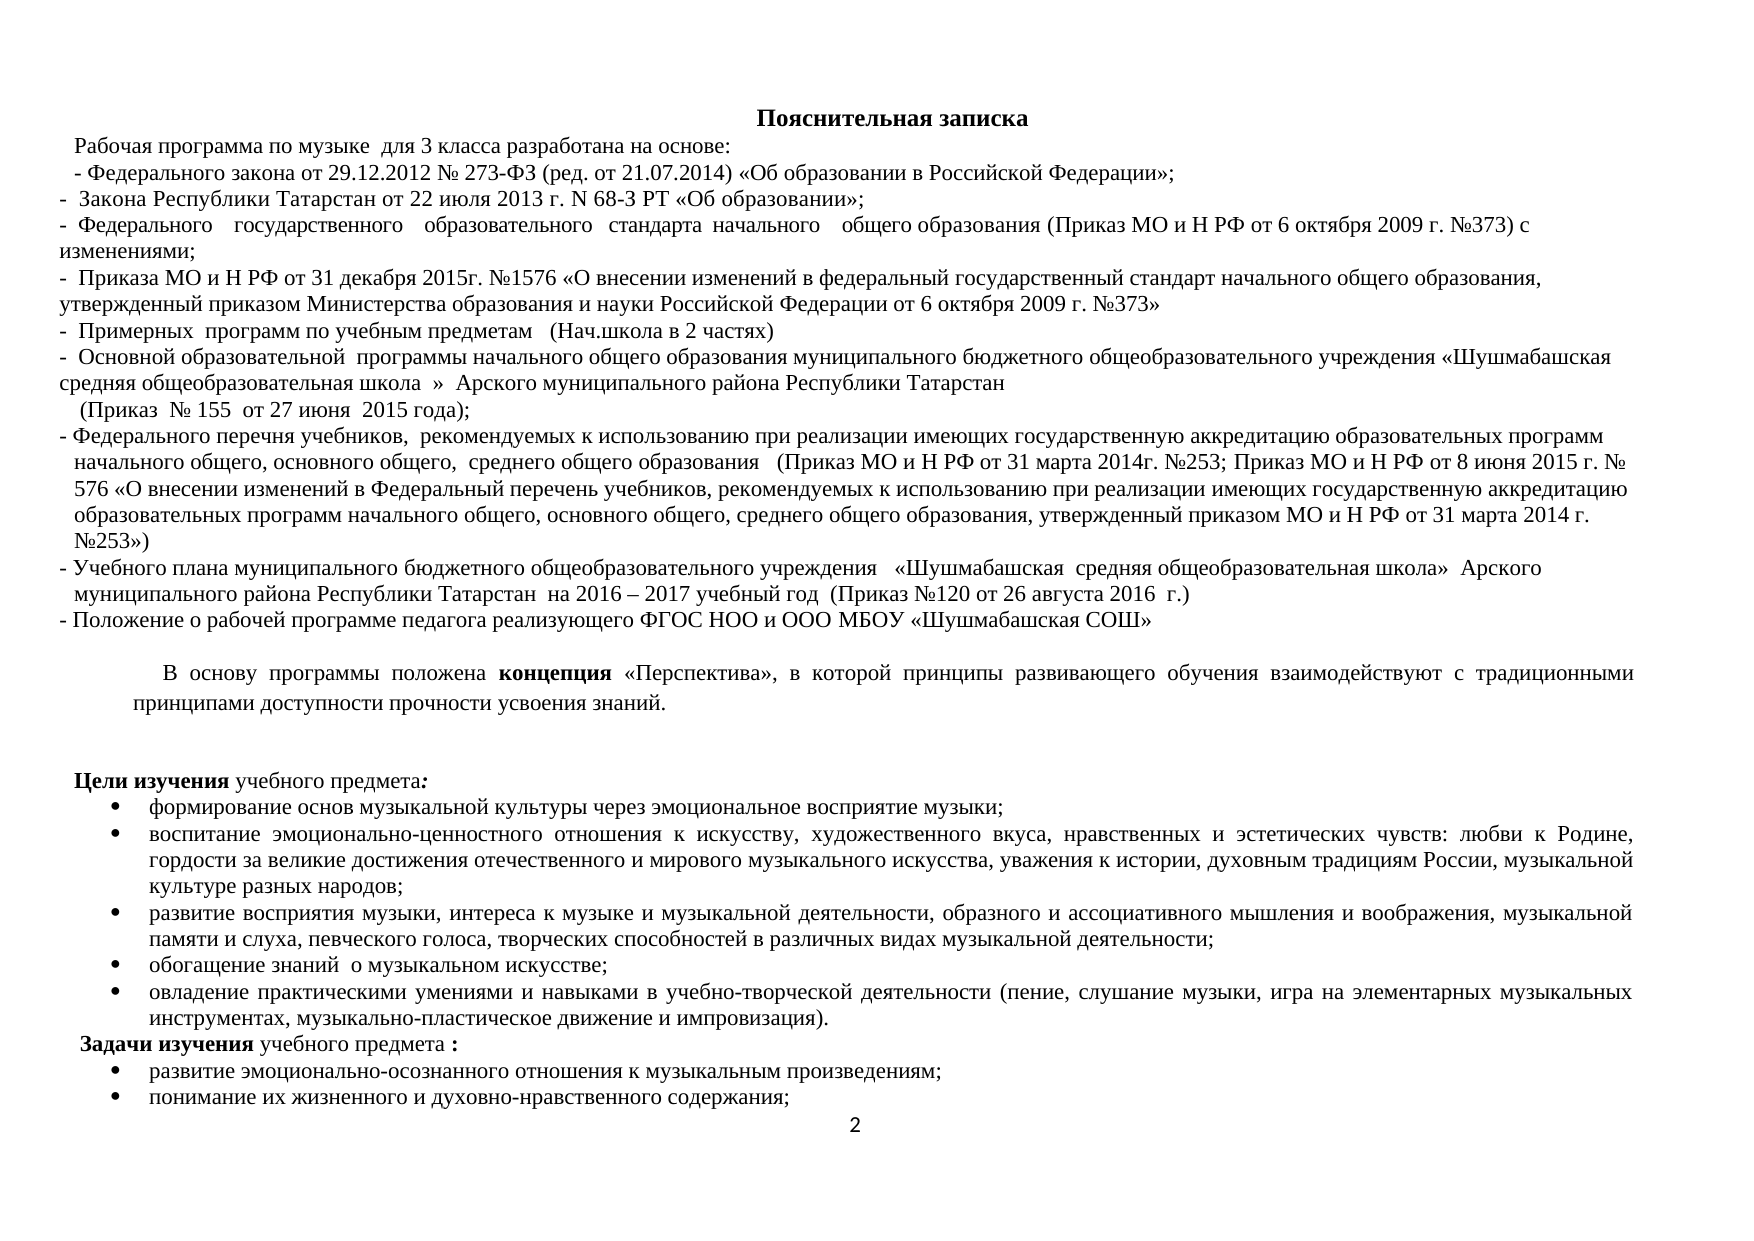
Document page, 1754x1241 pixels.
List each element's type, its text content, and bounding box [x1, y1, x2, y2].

text В основу программы положена концепция «Перспектива», в которой принципы развивающего обучения взаимодействуют с традиционными принципами доступности прочности усвоения знаний. [133, 659, 1636, 716]
text - Учебного плана муниципального бюджетного общеобразовательного учреждения «Шушмабашская средняя общеобразовательная школа» Арского муниципального района Республики Татарстан на 2016 – 2017 учебный год (Приказ №120 от 26 августа 2016 г.) [59, 554, 1636, 607]
text - Примерных программ по учебным предметам (Нач.школа в 2 частях) [59, 317, 1636, 343]
list понимание их жизненного и духовно-нравственного содержания; [111, 1083, 1636, 1109]
list воспитание эмоционально-ценностного отношения к искусству, художественного вкуса, нравственных и эстетических чувств: любви к Родине, гордости за великие достижения отечественного и мирового музыкального искусства, уважения к истории, духовным традициям России, музыкальной культуре разных народов; [111, 819, 1636, 899]
text Цели изучения учебного предмета: [74, 767, 1636, 793]
list развитие восприятия музыки, интереса к музыке и музыкальной деятельности, образного и ассоциативного мышления и воображения, музыкальной памяти и слуха, певческого голоса, творческих способностей в различных видах музыкальной деятельности; [111, 899, 1636, 951]
list формирование основ музыкальной культуры через эмоциональное восприятие музыки; [111, 793, 1636, 819]
text - Закона Республики Татарстан от 22 июля 2013 г. N 68-З РТ «Об образовании»; [59, 185, 1636, 211]
text (Приказ № 155 от 27 июня 2015 года); [74, 396, 1636, 422]
text - Положение о рабочей программе педагога реализующего ФГОС НОО и ООО МБОУ «Шушмабашская СОШ» [59, 607, 1636, 633]
text Рабочая программа по музыке для 3 класса разработана на основе: [74, 132, 1636, 158]
list Пояснительная записка [149, 103, 1636, 132]
text - Федерального закона от 29.12.2012 № 273-ФЗ (ред. от 21.07.2014) «Об образовании в Российской Федерации»; [74, 158, 1636, 185]
list развитие эмоционально-осознанного отношения к музыкальным произведениям; [111, 1057, 1636, 1083]
text Задачи изучения учебного предмета : [74, 1030, 1636, 1057]
list обогащение знаний о музыкальном искусстве; [111, 951, 1636, 978]
list овладение практическими умениями и навыками в учебно-творческой деятельности (пение, слушание музыки, игра на элементарных музыкальных инструментах, музыкально-пластическое движение и импровизация). [111, 978, 1636, 1030]
text - Основной образовательной программы начального общего образования муниципального бюджетного общеобразовательного учреждения «Шушмабашская средняя общеобразовательная школа » Арского муниципального района Республики Татарстан [59, 343, 1636, 396]
text - Федерального перечня учебников, рекомендуемых к использованию при реализации имеющих государственную аккредитацию образовательных программ начального общего, основного общего, среднего общего образования (Приказ МО и Н РФ от 31 марта 2014г. №253; Приказ МО и Н РФ от 8 июня 2015 г. № 576 «О внесении изменений в Федеральный перечень учебников, рекомендуемых к использованию при реализации имеющих государственную аккредитацию образовательных программ начального общего, основного общего, среднего общего образования, утвержденный приказом МО и Н РФ от 31 марта 2014 г. №253») [59, 422, 1636, 554]
text - Приказа МО и Н РФ от 31 декабря 2015г. №1576 «О внесении изменений в федеральный государственный стандарт начального общего образования, утвержденный приказом Министерства образования и науки Российской Федерации от 6 октября 2009 г. №373» [59, 264, 1636, 317]
text - Федерального государственного образовательного стандарта начального общего образования (Приказ МО и Н РФ от 6 октября 2009 г. №373) с изменениями; [59, 211, 1636, 264]
